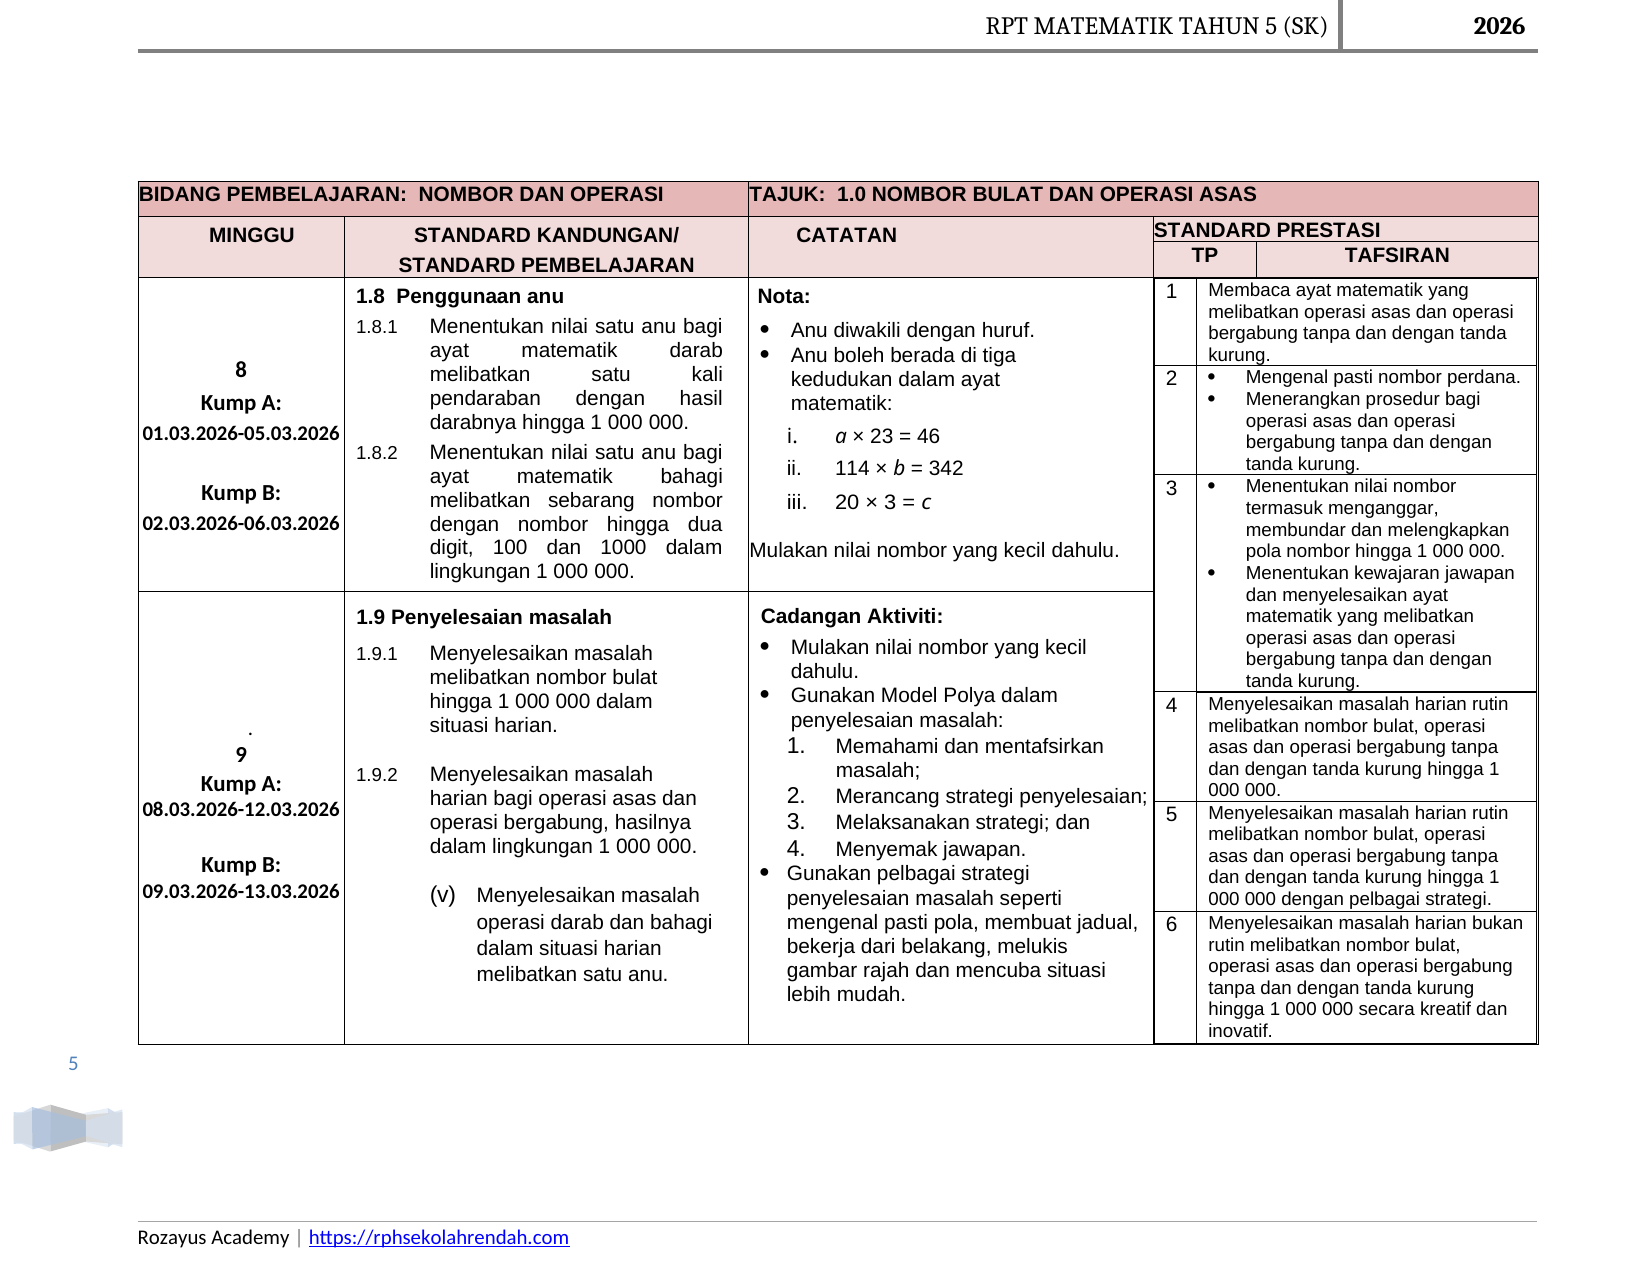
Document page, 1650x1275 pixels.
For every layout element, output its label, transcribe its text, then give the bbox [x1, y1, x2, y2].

table_cell [1155, 279, 1196, 365]
table_cell [1155, 802, 1196, 911]
table_cell TAFSIRAN [1257, 242, 1538, 277]
table_cell [1197, 279, 1536, 365]
table_cell . 9 Kump A: 08.03.2026-12.03.2026 Kump B: 09.03.2026-13.03.2026 [139, 592, 344, 1044]
table_cell [1197, 693, 1536, 801]
table_cell MINGGU [139, 217, 344, 277]
table_cell [1197, 366, 1536, 474]
table_header BIDANG PEMBELAJARAN: NOMBOR DAN OPERASI [139, 182, 748, 216]
table_cell [1197, 912, 1536, 1043]
table_cell [1155, 475, 1196, 691]
table_cell 1.9 Penyelesaian masalah Menyelesaikan masalah melibatkan nombor bulat hingga 1 000 000 dalam situasi harian. Menyelesaikan masalah harian bagi operasi asas dan operasi bergabung, hasilnya dalam lingkungan 1 000 000. Menyelesaikan masalah operasi darab dan bahagi dalam situasi harian melibatkan satu anu. [345, 592, 748, 1044]
table_cell Nota: Anu diwakili dengan huruf. Anu boleh berada di tiga kedudukan dalam ayat matematik: i. a × 23 = 46 ii. 114 × b = 342 iii. 20 × 3 = c Mulakan nilai nombor yang kecil dahulu. [749, 278, 1153, 591]
table_cell Cadangan Aktiviti: Mulakan nilai nombor yang kecil dahulu. Gunakan Model Polya dalam penyelesaian masalah: Memahami dan mentafsirkan masalah; Merancang strategi penyelesaian; Melaksanakan strategi; dan Menyemak jawapan. Gunakan pelbagai strategi penyelesaian masalah seperti mengenal pasti pola, membuat jadual, bekerja dari belakang, melukis gambar rajah dan mencuba situasi lebih mudah. [749, 592, 1153, 1044]
table_header TAJUK: 1.0 NOMBOR BULAT DAN OPERASI ASAS [749, 182, 1538, 216]
table_cell [1197, 475, 1536, 691]
table_cell 8 Kump A: 01.03.2026-05.03.2026 Kump B: 02.03.2026-06.03.2026 [139, 278, 344, 591]
table_cell [1197, 802, 1536, 911]
table_cell [1155, 912, 1196, 1043]
table_cell TP [1154, 242, 1256, 277]
table_cell STANDARD PRESTASI [1154, 217, 1538, 241]
table_cell [1155, 366, 1196, 474]
table_cell [1155, 692, 1196, 801]
table_cell 1.8 Penggunaan anu Menentukan nilai satu anu bagi ayat matematik darab melibatkan satu kali pendaraban dengan hasil darabnya hingga 1 000 000. Menentukan nilai satu anu bagi ayat matematik bahagi melibatkan sebarang nombor dengan nombor hingga dua digit, 100 dan 1000 dalam lingkungan 1 000 000. [345, 278, 748, 591]
table_cell CATATAN [749, 217, 1153, 277]
table_cell STANDARD KANDUNGAN/ STANDARD PEMBELAJARAN [345, 217, 748, 277]
